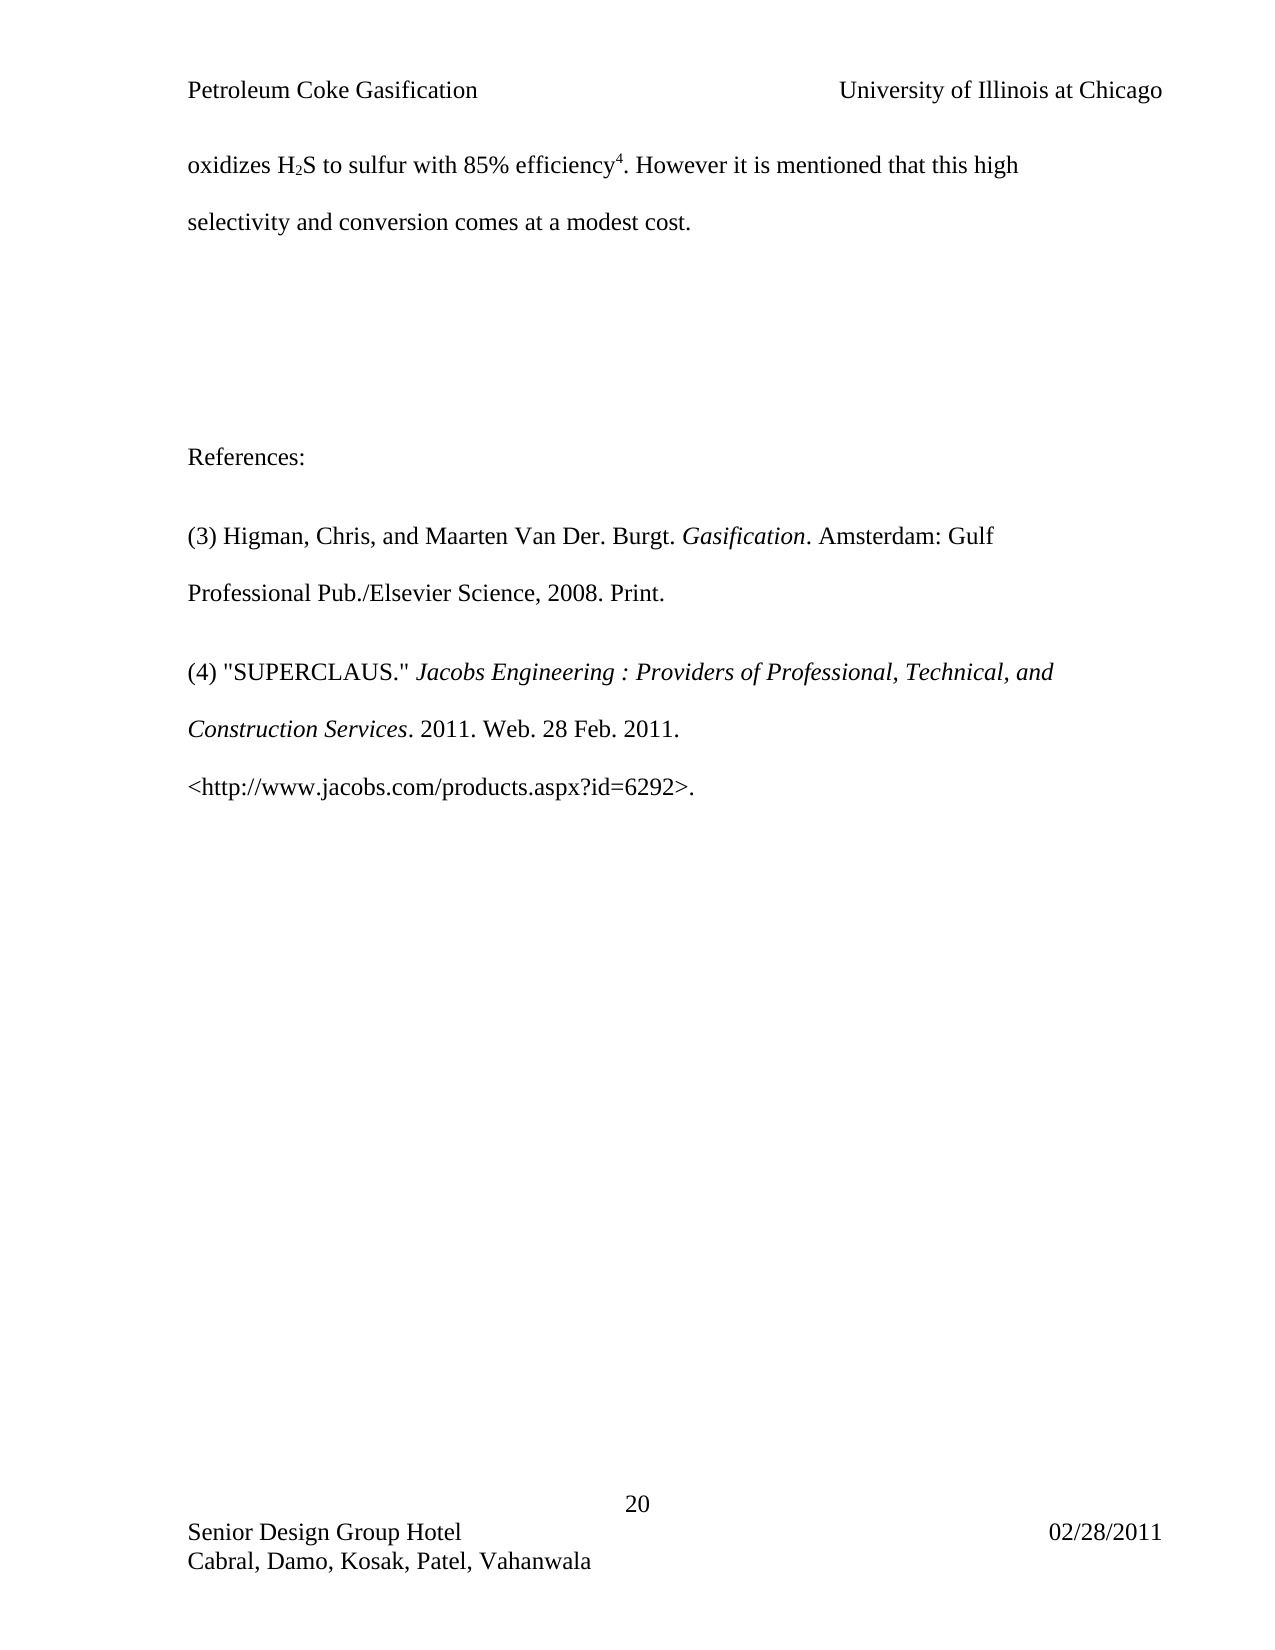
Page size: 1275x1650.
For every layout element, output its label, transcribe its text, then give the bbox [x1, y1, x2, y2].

text (3) Higman, Chris, and Maarten Van Der. Burgt. Gasification. Amsterdam: Gulf Professional Pub./Elsevier Science, 2008. Print. [187, 521, 1087, 607]
text References: [187, 442, 1087, 471]
text (4) "SUPERCLAUS." Jacobs Engineering : Providers of Professional, Technical, and Construction Services. 2011. Web. 28 Feb. 2011. <http://www.jacobs.com/products.aspx?id=6292>. [187, 657, 1087, 800]
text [187, 150, 1087, 236]
